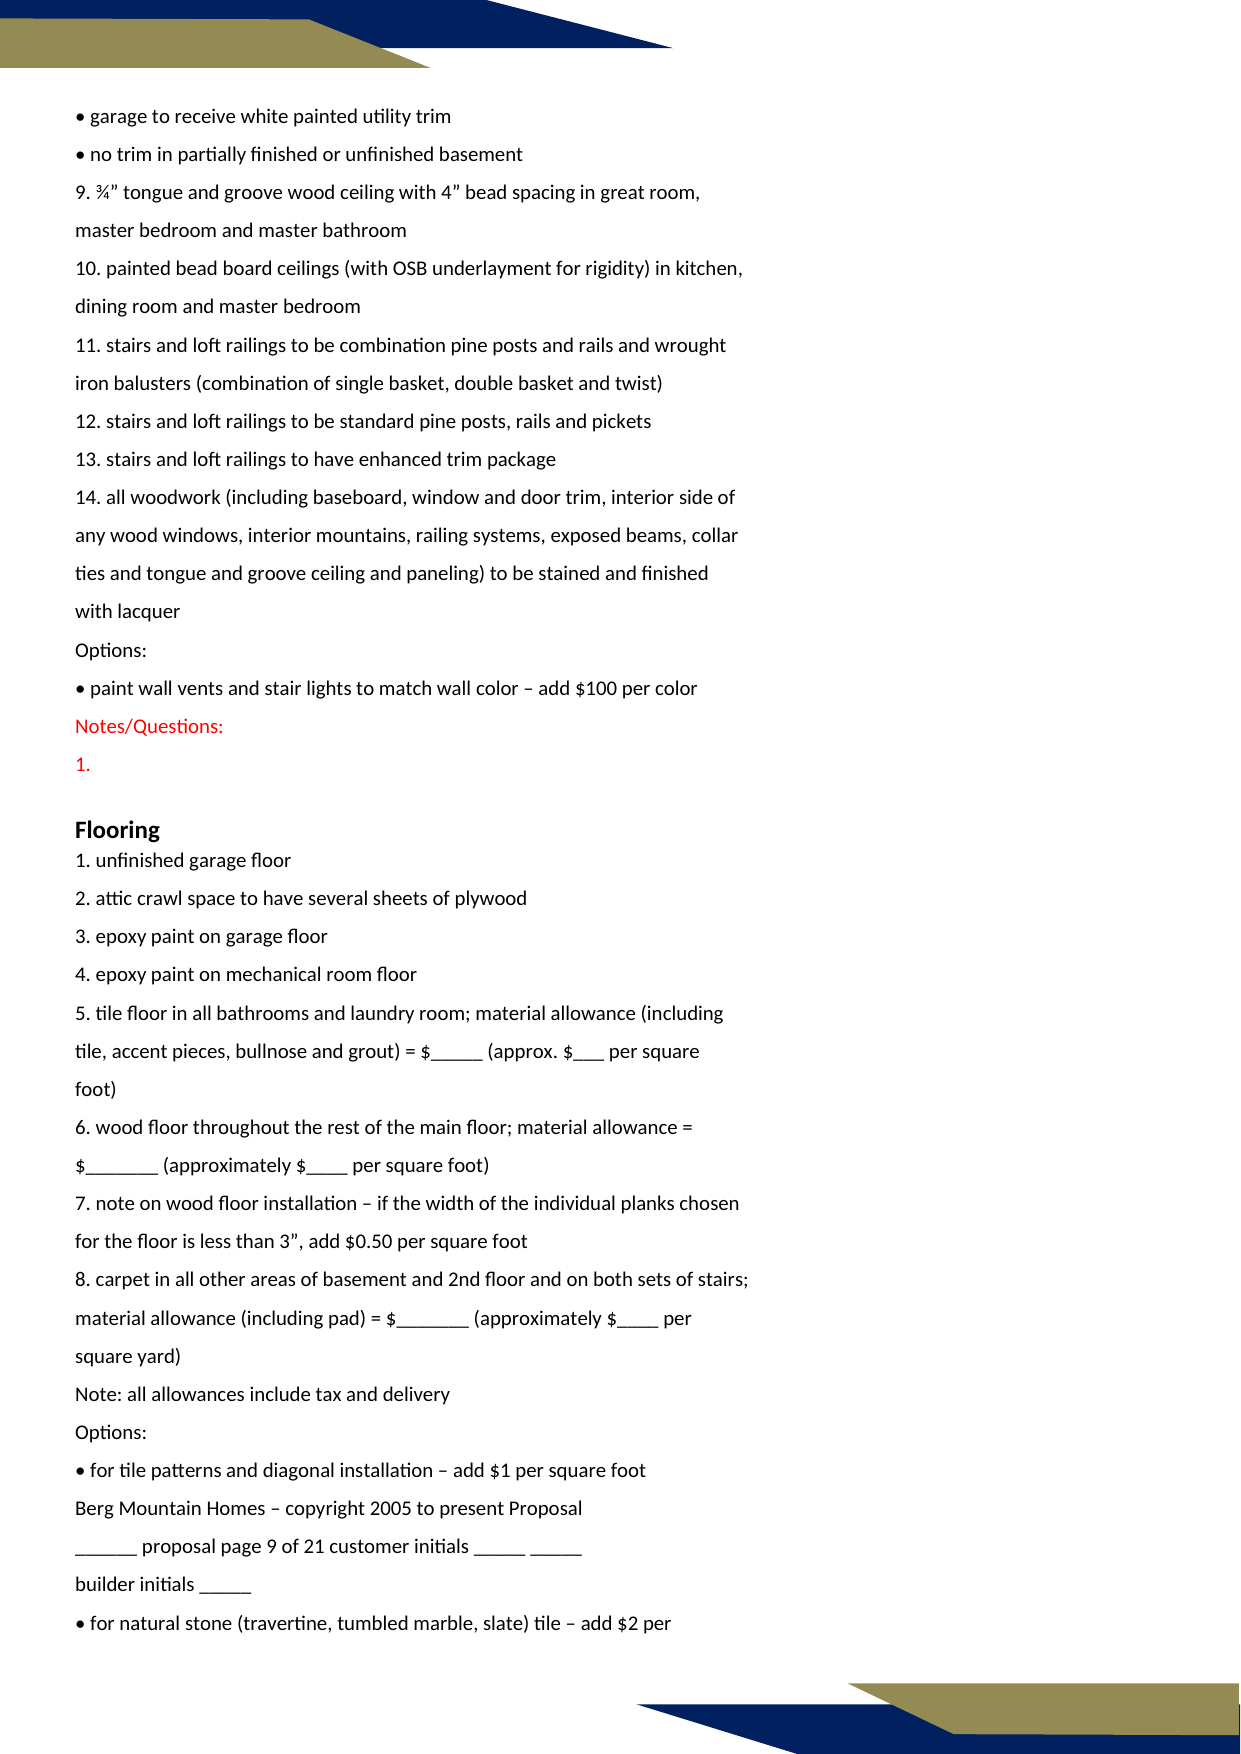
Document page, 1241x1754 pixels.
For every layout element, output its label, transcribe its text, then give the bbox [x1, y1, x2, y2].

text ______ proposal page 9 of 21 customer initials _____ _____ [75, 1533, 1165, 1559]
text tile, accent pieces, bullnose and grout) = $_____ (approx. $___ per square [75, 1038, 1165, 1063]
text ties and tongue and groove ceiling and paneling) to be stained and finished [75, 561, 1165, 586]
text 7. note on wood floor installation – if the width of the individual planks chosen [75, 1190, 1165, 1216]
text 11. stairs and loft railings to be combination pine posts and rails and wrought [75, 332, 1165, 357]
text • for natural stone (travertine, tumbled marble, slate) tile – add $2 per [75, 1610, 1165, 1635]
text iron balusters (combination of single basket, double basket and twist) [75, 370, 1165, 395]
text 1. [75, 751, 1165, 777]
text Berg Mountain Homes – copyright 2005 to present Proposal [75, 1495, 1165, 1521]
text 10. painted bead board ceilings (with OSB underlayment for rigidity) in kitchen, [75, 256, 1165, 281]
text 5. tile floor in all bathrooms and laundry room; material allowance (including [75, 1000, 1165, 1025]
text 14. all woodwork (including baseboard, window and door trim, interior side of [75, 484, 1165, 510]
text for the floor is less than 3”, add $0.50 per square foot [75, 1228, 1165, 1254]
text 8. carpet in all other areas of basement and 2nd floor and on both sets of stairs; [75, 1267, 1165, 1292]
text 4. epoxy paint on mechanical room floor [75, 962, 1165, 987]
text 2. attic crawl space to have several sheets of plywood [75, 885, 1165, 911]
text • for tile patterns and diagonal installation – add $1 per square foot [75, 1457, 1165, 1483]
text square yard) [75, 1343, 1165, 1368]
text 1. unfinished garage floor [75, 847, 1165, 873]
text • no trim in partially finished or unfinished basement [75, 141, 1165, 167]
text master bedroom and master bathroom [75, 217, 1165, 243]
text 13. stairs and loft railings to have enhanced trim package [75, 446, 1165, 472]
text 12. stairs and loft railings to be standard pine posts, rails and pickets [75, 408, 1165, 433]
text $_______ (approximately $____ per square foot) [75, 1152, 1165, 1178]
subtitle Flooring [75, 814, 1165, 845]
text material allowance (including pad) = $_______ (approximately $____ per [75, 1305, 1165, 1330]
text foot) [75, 1076, 1165, 1101]
text dining room and master bedroom [75, 294, 1165, 319]
text • paint wall vents and stair lights to match wall color – add $100 per color [75, 675, 1165, 700]
text Options: [75, 1419, 1165, 1444]
text Notes/Questions: [75, 713, 1165, 738]
text Note: all allowances include tax and delivery [75, 1381, 1165, 1406]
text • garage to receive white painted utility trim [75, 103, 1165, 128]
text builder initials _____ [75, 1572, 1165, 1597]
text 9. ¾” tongue and groove wood ceiling with 4” bead spacing in great room, [75, 179, 1165, 205]
text any wood windows, interior mountains, railing systems, exposed beams, collar [75, 522, 1165, 548]
text 3. epoxy paint on garage floor [75, 923, 1165, 949]
text Options: [75, 637, 1165, 662]
text with lacquer [75, 599, 1165, 624]
text 6. wood floor throughout the rest of the main floor; material allowance = [75, 1114, 1165, 1139]
